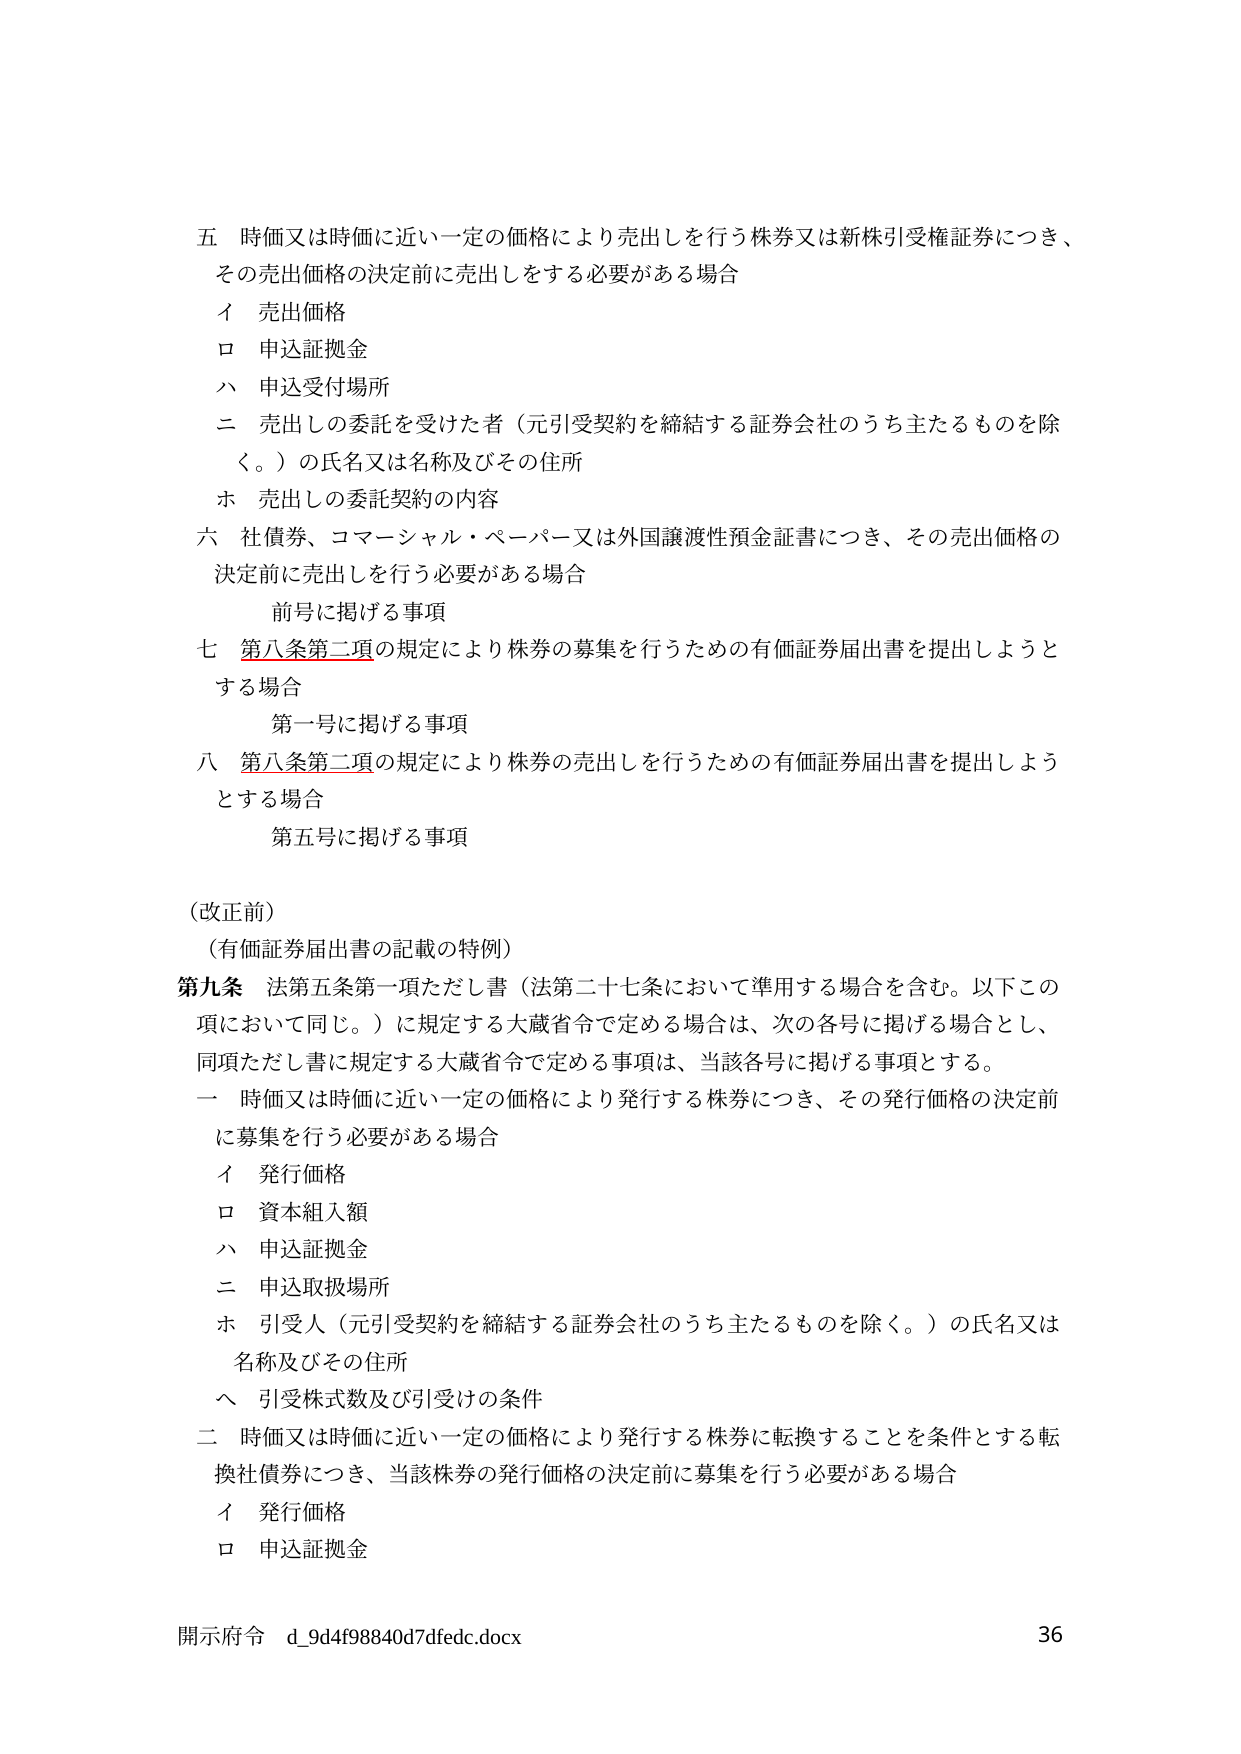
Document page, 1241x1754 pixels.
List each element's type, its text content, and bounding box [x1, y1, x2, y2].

text ロ 申込証拠金 [215, 329, 1063, 367]
text 第九条 法第五条第一項ただし書（法第二十七条において準用する場合を含む。以下この項において同じ。）に規定する大蔵省令で定める場合は、次の各号に掲げる場合とし、同項ただし書に規定する大蔵省令で定める事項は、当該各号に掲げる事項とする。 [177, 967, 1063, 1079]
text ロ 資本組入額 [215, 1192, 1063, 1229]
text 八 第八条第二項の規定により株券の売出しを行うための有価証券届出書を提出しようとする場合 [196, 742, 1063, 817]
text ロ 申込証拠金 [215, 1529, 1063, 1567]
text 七 第八条第二項の規定により株券の募集を行うための有価証券届出書を提出しようとする場合 [196, 629, 1063, 704]
text 六 社債券、コマーシャル・ペーパー又は外国譲渡性預金証書につき、その売出価格の決定前に売出しを行う必要がある場合 [196, 517, 1063, 592]
text 前号に掲げる事項 [271, 592, 1063, 629]
text 一 時価又は時価に近い一定の価格により発行する株券につき、その発行価格の決定前に募集を行う必要がある場合 [196, 1079, 1063, 1154]
text （改正前） [177, 892, 1063, 929]
text 第五号に掲げる事項 [271, 817, 1063, 854]
text ニ 申込取扱場所 [215, 1267, 1063, 1304]
text イ 発行価格 [215, 1492, 1063, 1529]
text イ 売出価格 [215, 292, 1063, 329]
text 第一号に掲げる事項 [271, 704, 1063, 742]
text へ 引受株式数及び引受けの条件 [215, 1379, 1063, 1417]
text ニ 売出しの委託を受けた者（元引受契約を締結する証券会社のうち主たるものを除く。）の氏名又は名称及びその住所 [215, 404, 1063, 479]
text 二 時価又は時価に近い一定の価格により発行する株券に転換することを条件とする転換社債券につき、当該株券の発行価格の決定前に募集を行う必要がある場合 [196, 1417, 1063, 1492]
text （有価証券届出書の記載の特例） [196, 929, 1063, 967]
text ハ 申込受付場所 [215, 367, 1063, 404]
text 五 時価又は時価に近い一定の価格により売出しを行う株券又は新株引受権証券につき、その売出価格の決定前に売出しをする必要がある場合 [196, 217, 1063, 292]
text イ 発行価格 [215, 1154, 1063, 1192]
text ホ 引受人（元引受契約を締結する証券会社のうち主たるものを除く。）の氏名又は名称及びその住所 [215, 1304, 1063, 1379]
text ハ 申込証拠金 [215, 1229, 1063, 1267]
text ホ 売出しの委託契約の内容 [215, 479, 1063, 517]
